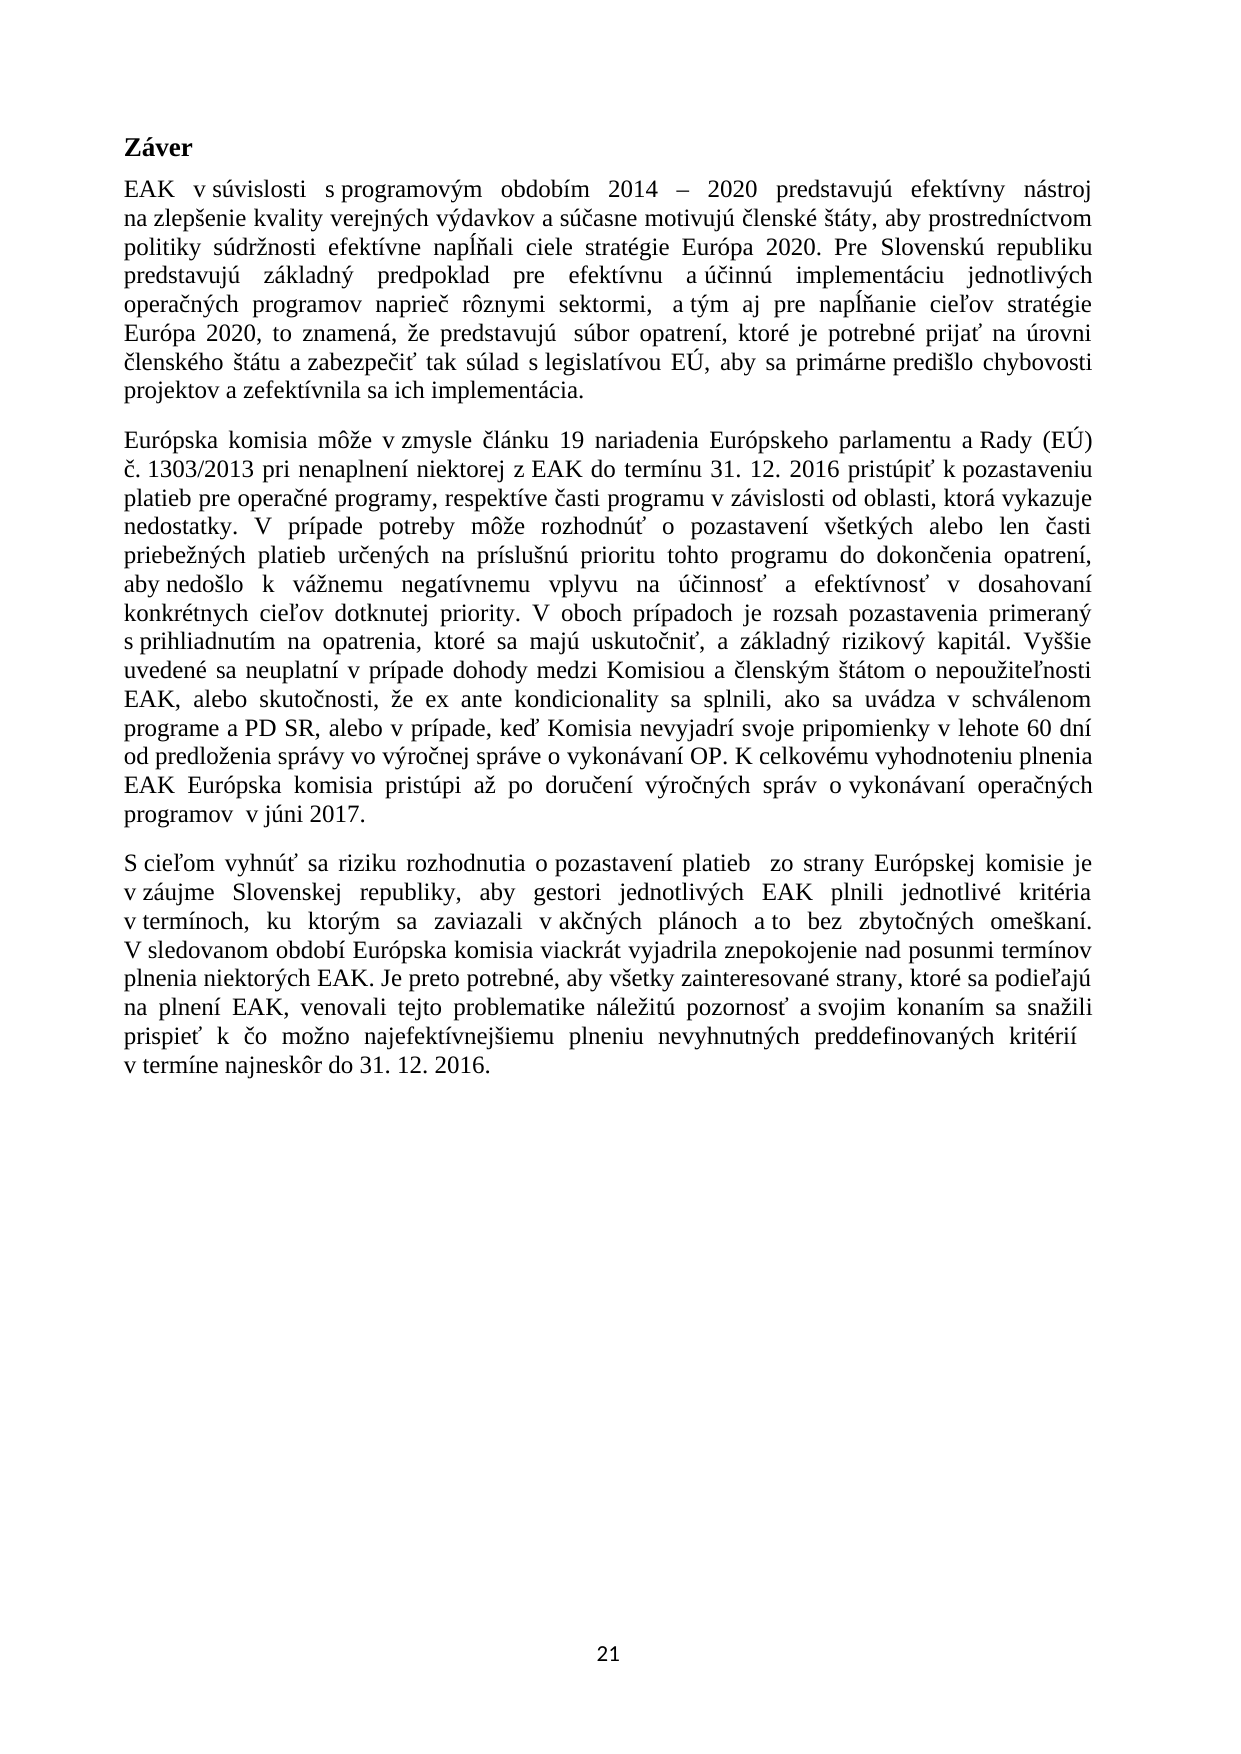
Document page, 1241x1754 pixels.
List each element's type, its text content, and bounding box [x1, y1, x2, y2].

text Záver [123, 131, 1093, 162]
text S cieľom vyhnúť sa riziku rozhodnutia o pozastavení platieb zo strany Európskej komisie je v záujme Slovenskej republiky, aby gestori jednotlivých EAK plnili jednotlivé kritéria v termínoch, ku ktorým sa zaviazali v akčných plánoch a to bez zbytočných omeškaní. V sledovanom období Európska komisia viackrát vyjadrila znepokojenie nad posunmi termínov plnenia niektorých EAK. Je preto potrebné, aby všetky zainteresované strany, ktoré sa podieľajú na plnení EAK, venovali tejto problematike náležitú pozornosť a svojim konaním sa snažili prispieť k čo možno najefektívnejšiemu plneniu nevyhnutných preddefinovaných kritérií v termíne najneskôr do 31. 12. 2016. [123, 848, 1093, 1078]
text EAK v súvislosti s programovým obdobím 2014 – 2020 predstavujú efektívny nástroj na zlepšenie kvality verejných výdavkov a súčasne motivujú členské štáty, aby prostredníctvom politiky súdržnosti efektívne napĺňali ciele stratégie Európa 2020. Pre Slovenskú republiku predstavujú základný predpoklad pre efektívnu a účinnú implementáciu jednotlivých operačných programov naprieč rôznymi sektormi, a tým aj pre napĺňanie cieľov stratégie Európa 2020, to znamená, že predstavujú súbor opatrení, ktoré je potrebné prijať na úrovni členského štátu a zabezpečiť tak súlad s legislatívou EÚ, aby sa primárne predišlo chybovosti projektov a zefektívnila sa ich implementácia. [123, 174, 1093, 404]
text Európska komisia môže v zmysle článku 19 nariadenia Európskeho parlamentu a Rady (EÚ) č. 1303/2013 pri nenaplnení niektorej z EAK do termínu 31. 12. 2016 pristúpiť k pozastaveniu platieb pre operačné programy, respektíve časti programu v závislosti od oblasti, ktorá vykazuje nedostatky. V prípade potreby môže rozhodnúť o pozastavení všetkých alebo len časti priebežných platieb určených na príslušnú prioritu tohto programu do dokončenia opatrení, aby nedošlo k vážnemu negatívnemu vplyvu na účinnosť a efektívnosť v dosahovaní konkrétnych cieľov dotknutej priority. V oboch prípadoch je rozsah pozastavenia primeraný s prihliadnutím na opatrenia, ktoré sa majú uskutočniť, a základný rizikový kapitál. Vyššie uvedené sa neuplatní v prípade dohody medzi Komisiou a členským štátom o nepoužiteľnosti EAK, alebo skutočnosti, že ex ante kondicionality sa splnili, ako sa uvádza v schválenom programe a PD SR, alebo v prípade, keď Komisia nevyjadrí svoje pripomienky v lehote 60 dní od predloženia správy vo výročnej správe o vykonávaní OP. K celkovému vyhodnoteniu plnenia EAK Európska komisia pristúpi až po doručení výročných správ o vykonávaní operačných programov v júni 2017. [123, 425, 1093, 828]
